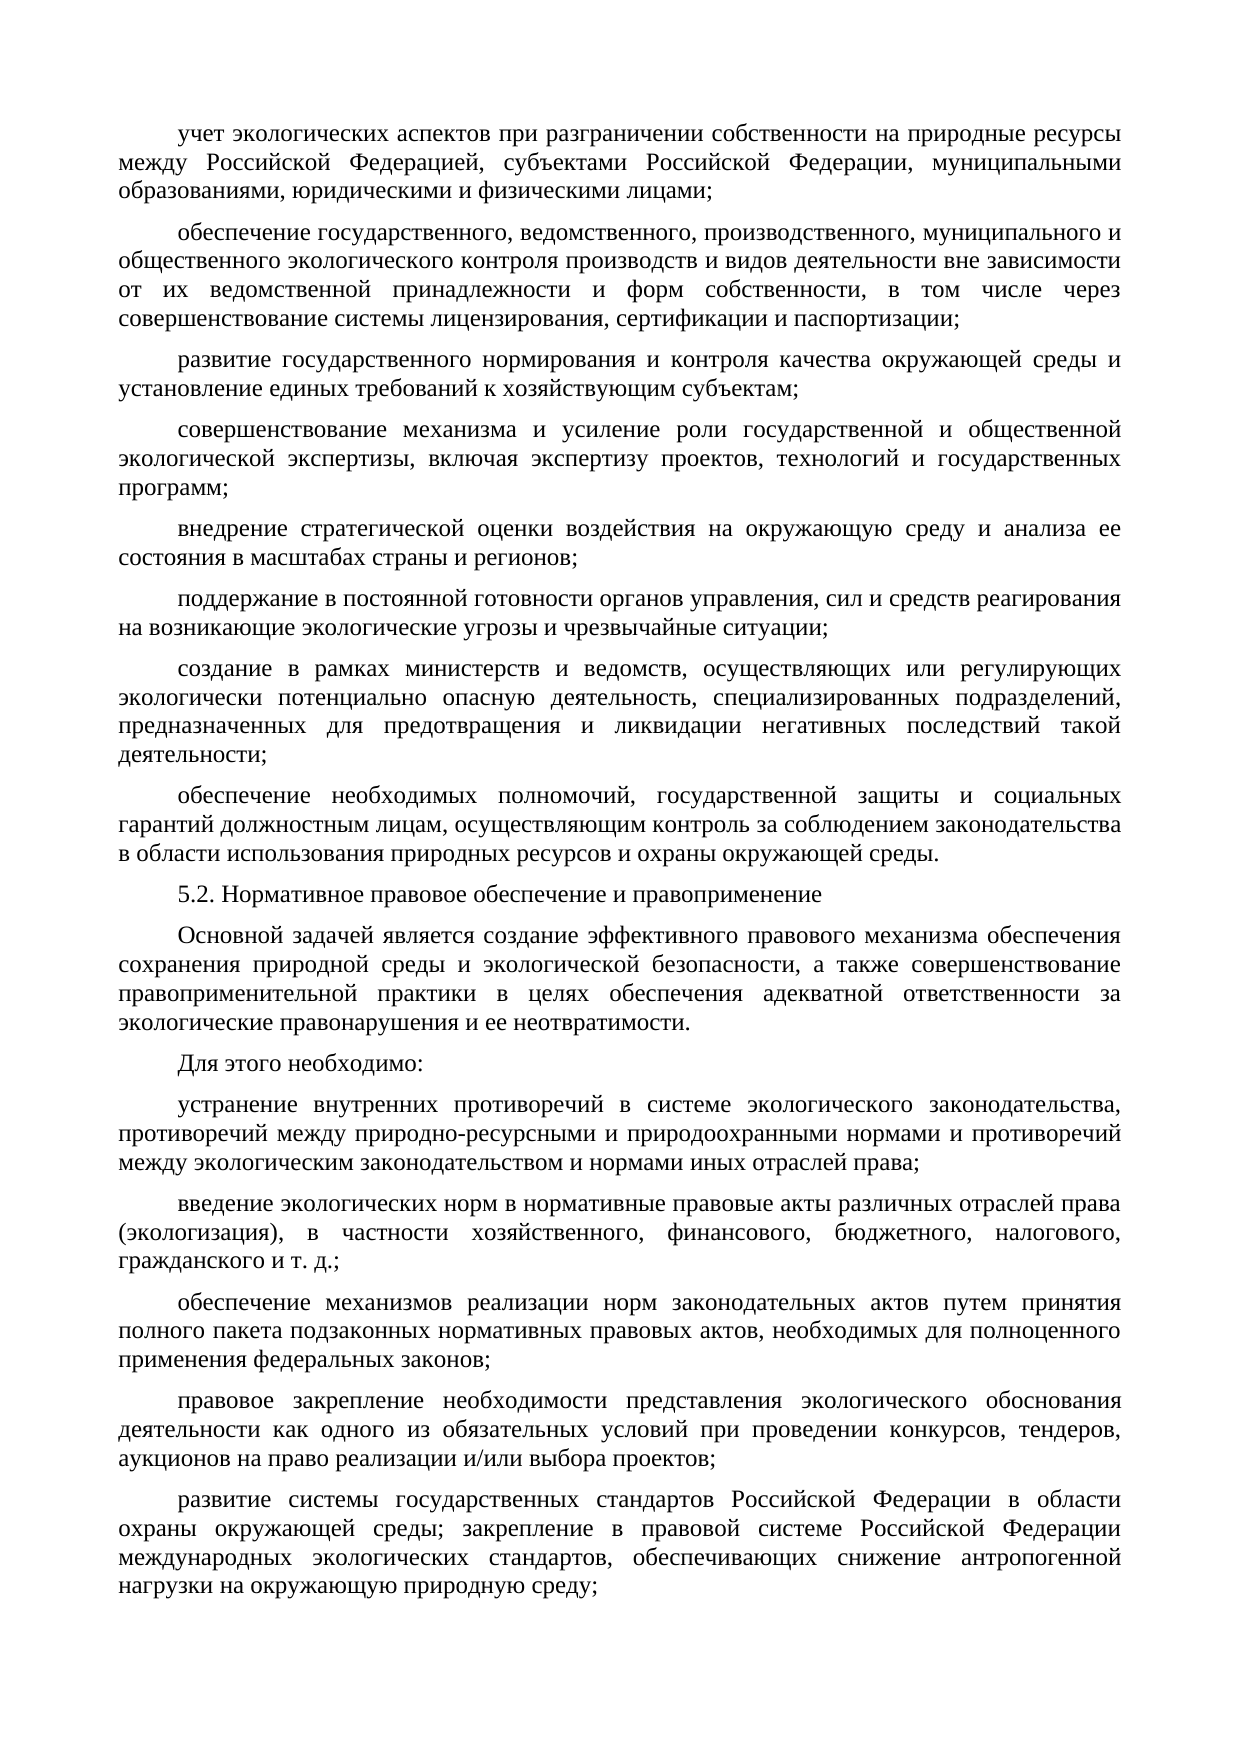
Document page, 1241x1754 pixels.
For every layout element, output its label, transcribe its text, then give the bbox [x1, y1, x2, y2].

text учет экологических аспектов при разграничении собственности на природные ресурсы между Российской Федерацией, субъектами Российской Федерации, муниципальными образованиями, юридическими и физическими лицами; [118, 118, 1122, 204]
text внедрение стратегической оценки воздействия на окружающую среду и анализа ее состояния в масштабах страны и регионов; [118, 513, 1122, 571]
text создание в рамках министерств и ведомств, осуществляющих или регулирующих экологически потенциально опасную деятельность, специализированных подразделений, предназначенных для предотвращения и ликвидации негативных последствий такой деятельности; [118, 653, 1122, 768]
text совершенствование механизма и усиление роли государственной и общественной экологической экспертизы, включая экспертизу проектов, технологий и государственных программ; [118, 414, 1122, 501]
text правовое закрепление необходимости представления экологического обоснования деятельности как одного из обязательных условий при проведении конкурсов, тендеров, аукционов на право реализации и/или выбора проектов; [118, 1386, 1122, 1472]
text 5.2. Нормативное правовое обеспечение и правоприменение [118, 879, 1122, 908]
text обеспечение государственного, ведомственного, производственного, муниципального и общественного экологического контроля производств и видов деятельности вне зависимости от их ведомственной принадлежности и форм собственности, в том числе через совершенствование системы лицензирования, сертификации и паспортизации; [118, 217, 1122, 332]
text введение экологических норм в нормативные правовые акты различных отраслей права (экологизация), в частности хозяйственного, финансового, бюджетного, налогового, гражданского и т. д.; [118, 1188, 1122, 1274]
text устранение внутренних противоречий в системе экологического законодательства, противоречий между природно-ресурсными и природоохранными нормами и противоречий между экологическим законодательством и нормами иных отраслей права; [118, 1089, 1122, 1176]
text обеспечение необходимых полномочий, государственной защиты и социальных гарантий должностным лицам, осуществляющим контроль за соблюдением законодательства в области использования природных ресурсов и охраны окружающей среды. [118, 781, 1122, 867]
text поддержание в постоянной готовности органов управления, сил и средств реагирования на возникающие экологические угрозы и чрезвычайные ситуации; [118, 583, 1122, 641]
text развитие государственного нормирования и контроля качества окружающей среды и установление единых требований к хозяйствующим субъектам; [118, 344, 1122, 402]
text обеспечение механизмов реализации норм законодательных актов путем принятия полного пакета подзаконных нормативных правовых актов, необходимых для полноценного применения федеральных законов; [118, 1287, 1122, 1373]
text развитие системы государственных стандартов Российской Федерации в области охраны окружающей среды; закрепление в правовой системе Российской Федерации международных экологических стандартов, обеспечивающих снижение антропогенной нагрузки на окружающую природную среду; [118, 1484, 1122, 1599]
text Основной задачей является создание эффективного правового механизма обеспечения сохранения природной среды и экологической безопасности, а также совершенствование правоприменительной практики в целях обеспечения адекватной ответственности за экологические правонарушения и ее неотвратимости. [118, 921, 1122, 1036]
text Для этого необходимо: [118, 1048, 1122, 1077]
